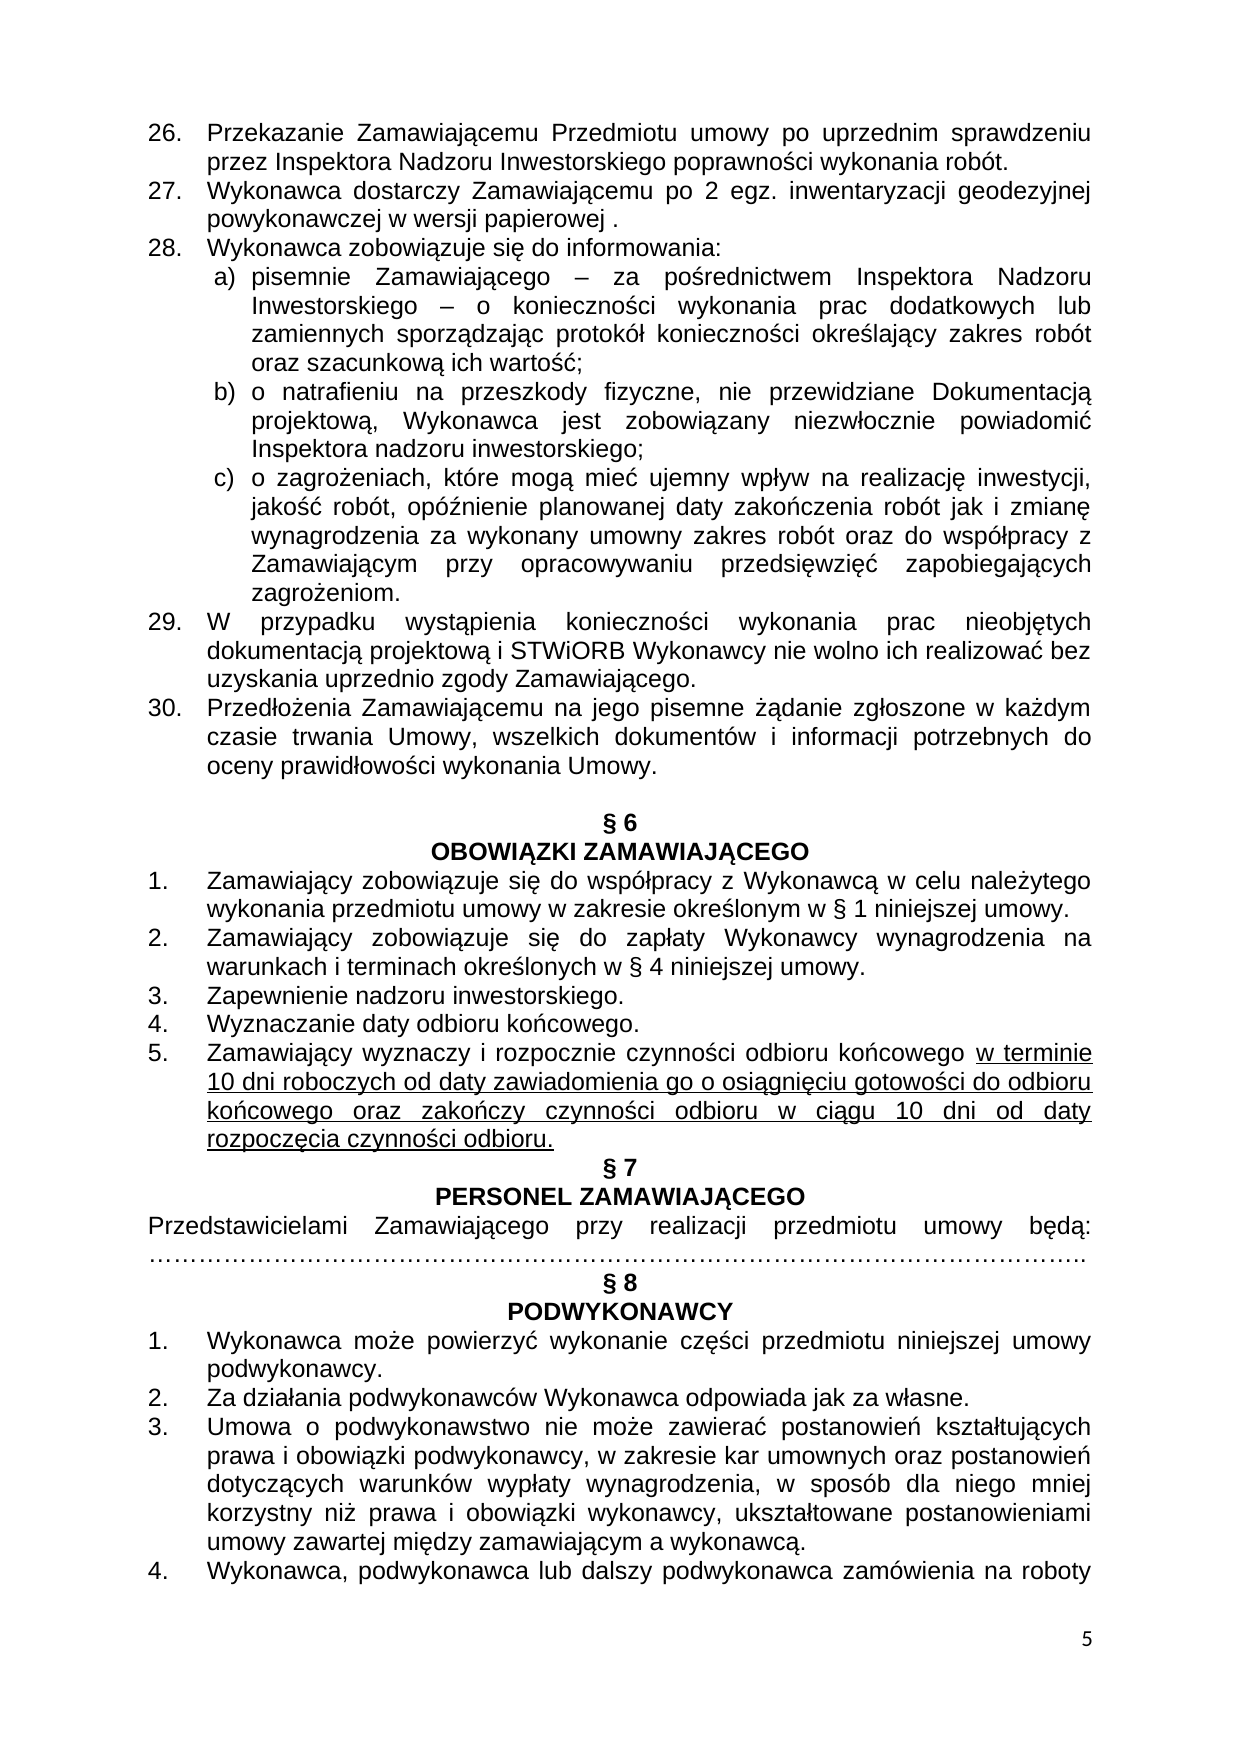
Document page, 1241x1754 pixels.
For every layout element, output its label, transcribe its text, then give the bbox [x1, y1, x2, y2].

list Zamawiający zobowiązuje się do zapłaty Wykonawcy wynagrodzenia na warunkach i terminach określonych w § 4 niniejszej umowy. [148, 923, 1093, 981]
text § 7 [148, 1153, 1093, 1182]
list Zamawiający wyznaczy i rozpocznie czynności odbioru końcowego w terminie 10 dni roboczych od daty zawiadomienia go o osiągnięciu gotowości do odbioru końcowego oraz zakończy czynności odbioru w ciągu 10 dni od daty rozpoczęcia czynności odbioru. [148, 1038, 1093, 1153]
list o natrafieniu na przeszkody fizyczne, nie przewidziane Dokumentacją projektową, Wykonawca jest zobowiązany niezwłocznie powiadomić Inspektora nadzoru inwestorskiego; [213, 377, 1093, 463]
list Wykonawca może powierzyć wykonanie części przedmiotu niniejszej umowy podwykonawcy. [148, 1326, 1093, 1383]
list o zagrożeniach, które mogą mieć ujemny wpływ na realizację inwestycji, jakość robót, opóźnienie planowanej daty zakończenia robót jak i zmianę wynagrodzenia za wykonany umowny zakres robót oraz do współpracy z Zamawiającym przy opracowywaniu przedsięwzięć zapobiegających zagrożeniom. [213, 463, 1093, 607]
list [148, 1556, 1093, 1584]
list Wyznaczanie daty odbioru końcowego. [148, 1009, 1093, 1038]
text PERSONEL ZAMAWIAJĄCEGO [148, 1182, 1093, 1211]
list W przypadku wystąpienia konieczności wykonania prac nieobjętych dokumentacją projektową i STWiORB Wykonawcy nie wolno ich realizować bez uzyskania uprzednio zgody Zamawiającego. [148, 607, 1093, 693]
text § 8 [148, 1268, 1093, 1297]
list Zapewnienie nadzoru inwestorskiego. [148, 981, 1093, 1009]
list Wykonawca dostarczy Zamawiającemu po 2 egz. inwentaryzacji geodezyjnej powykonawczej w wersji papierowej . [148, 176, 1093, 233]
text OBOWIĄZKI ZAMAWIAJĄCEGO [148, 837, 1093, 866]
list Przedłożenia Zamawiającemu na jego pisemne żądanie zgłoszone w każdym czasie trwania Umowy, wszelkich dokumentów i informacji potrzebnych do oceny prawidłowości wykonania Umowy. [148, 693, 1093, 779]
list Przedstawicielami Zamawiającego przy realizacji przedmiotu umowy będą: ………………………………………………………………………………………………….. [148, 1211, 1093, 1268]
list pisemnie Zamawiającego – za pośrednictwem Inspektora Nadzoru Inwestorskiego – o konieczności wykonania prac dodatkowych lub zamiennych sporządzając protokół konieczności określający zakres robót oraz szacunkową ich wartość; [213, 262, 1093, 377]
text § 6 [148, 808, 1093, 837]
text PODWYKONAWCY [148, 1297, 1093, 1326]
list Przekazanie Zamawiającemu Przedmiotu umowy po uprzednim sprawdzeniu przez Inspektora Nadzoru Inwestorskiego poprawności wykonania robót. [148, 118, 1093, 176]
list Wykonawca zobowiązuje się do informowania: [148, 233, 1093, 262]
list Za działania podwykonawców Wykonawca odpowiada jak za własne. [148, 1383, 1093, 1412]
list Umowa o podwykonawstwo nie może zawierać postanowień kształtujących prawa i obowiązki podwykonawcy, w zakresie kar umownych oraz postanowień dotyczących warunków wypłaty wynagrodzenia, w sposób dla niego mniej korzystny niż prawa i obowiązki wykonawcy, ukształtowane postanowieniami umowy zawartej między zamawiającym a wykonawcą. [148, 1412, 1093, 1556]
list Zamawiający zobowiązuje się do współpracy z Wykonawcą w celu należytego wykonania przedmiotu umowy w zakresie określonym w § 1 niniejszej umowy. [148, 866, 1093, 923]
